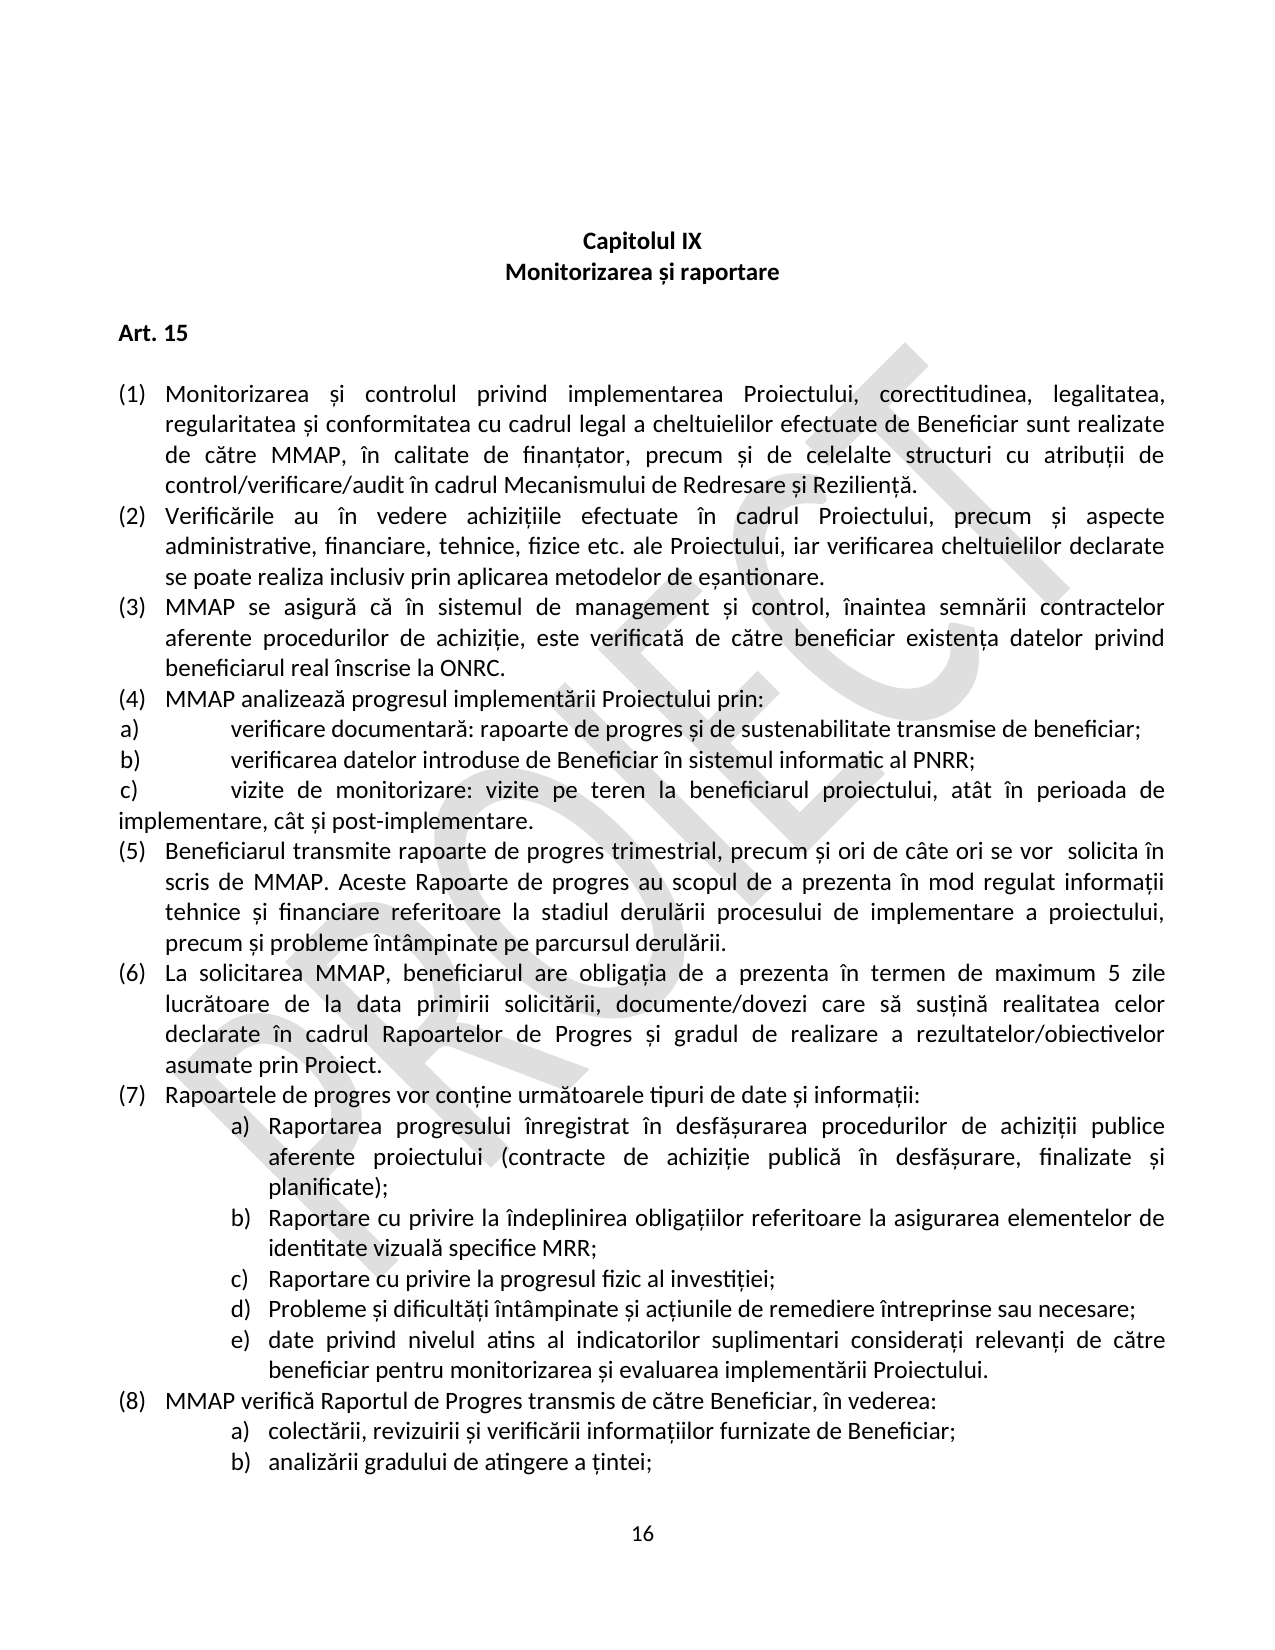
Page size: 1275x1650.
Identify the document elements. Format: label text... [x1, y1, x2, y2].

text Capitolul IX [118, 225, 1167, 256]
list Raportare cu privire la progresul fizic al investiției; [231, 1263, 1167, 1293]
list MMAP se asigură că în sistemul de management și control, înaintea semnării contractelor aferente procedurilor de achiziție, este verificată de către beneficiar existența datelor privind beneficiarul real înscrise la ONRC. [118, 591, 1167, 683]
list Raportarea progresului înregistrat în desfășurarea procedurilor de achiziții publice aferente proiectului (contracte de achiziție publică în desfășurare, finalizate și planificate); [231, 1110, 1167, 1202]
text Monitorizarea și raportare [118, 256, 1167, 286]
list analizării gradului de atingere a țintei; [231, 1446, 1167, 1476]
text Art. 15 [118, 317, 1167, 347]
list verificarea datelor introduse de Beneficiar în sistemul informatic al PNRR; [118, 744, 1167, 774]
list La solicitarea MMAP, beneficiarul are obligația de a prezenta în termen de maximum 5 zile lucrătoare de la data primirii solicitării, documente/dovezi care să susțină realitatea celor declarate în cadrul Rapoartelor de Progres și gradul de realizare a rezultatelor/obiectivelor asumate prin Proiect. [118, 958, 1167, 1080]
list Beneficiarul transmite rapoarte de progres trimestrial, precum și ori de câte ori se vor solicita în scris de MMAP. Aceste Rapoarte de progres au scopul de a prezenta în mod regulat informații tehnice şi financiare referitoare la stadiul derulării procesului de implementare a proiectului, precum şi probleme întâmpinate pe parcursul derulării. [118, 836, 1167, 958]
list date privind nivelul atins al indicatorilor suplimentari considerați relevanți de către beneficiar pentru monitorizarea și evaluarea implementării Proiectului. [231, 1324, 1167, 1385]
list Verificările au în vedere achizițiile efectuate în cadrul Proiectului, precum și aspecte administrative, financiare, tehnice, fizice etc. ale Proiectului, iar verificarea cheltuielilor declarate se poate realiza inclusiv prin aplicarea metodelor de eșantionare. [118, 500, 1167, 591]
list Raportare cu privire la îndeplinirea obligațiilor referitoare la asigurarea elementelor de identitate vizuală specifice MRR; [231, 1202, 1167, 1263]
list MMAP analizează progresul implementării Proiectului prin: [118, 683, 1167, 713]
list Probleme și dificultăți întâmpinate și acțiunile de remediere întreprinse sau necesare; [231, 1293, 1167, 1324]
list Monitorizarea și controlul privind implementarea Proiectului, corectitudinea, legalitatea, regularitatea și conformitatea cu cadrul legal a cheltuielilor efectuate de Beneficiar sunt realizate de către MMAP, în calitate de finanțator, precum și de celelalte structuri cu atribuții de control/verificare/audit în cadrul Mecanismului de Redresare și Reziliență. [118, 378, 1167, 500]
list MMAP verifică Raportul de Progres transmis de către Beneficiar, în vederea: [118, 1385, 1167, 1415]
list verificare documentară: rapoarte de progres și de sustenabilitate transmise de beneficiar; [118, 713, 1167, 744]
list Rapoartele de progres vor conține următoarele tipuri de date și informații: [118, 1080, 1167, 1110]
list colectării, revizuirii şi verificării informațiilor furnizate de Beneficiar; [231, 1415, 1167, 1446]
list vizite de monitorizare: vizite pe teren la beneficiarul proiectului, atât în perioada de implementare, cât şi post-implementare. [118, 774, 1167, 836]
